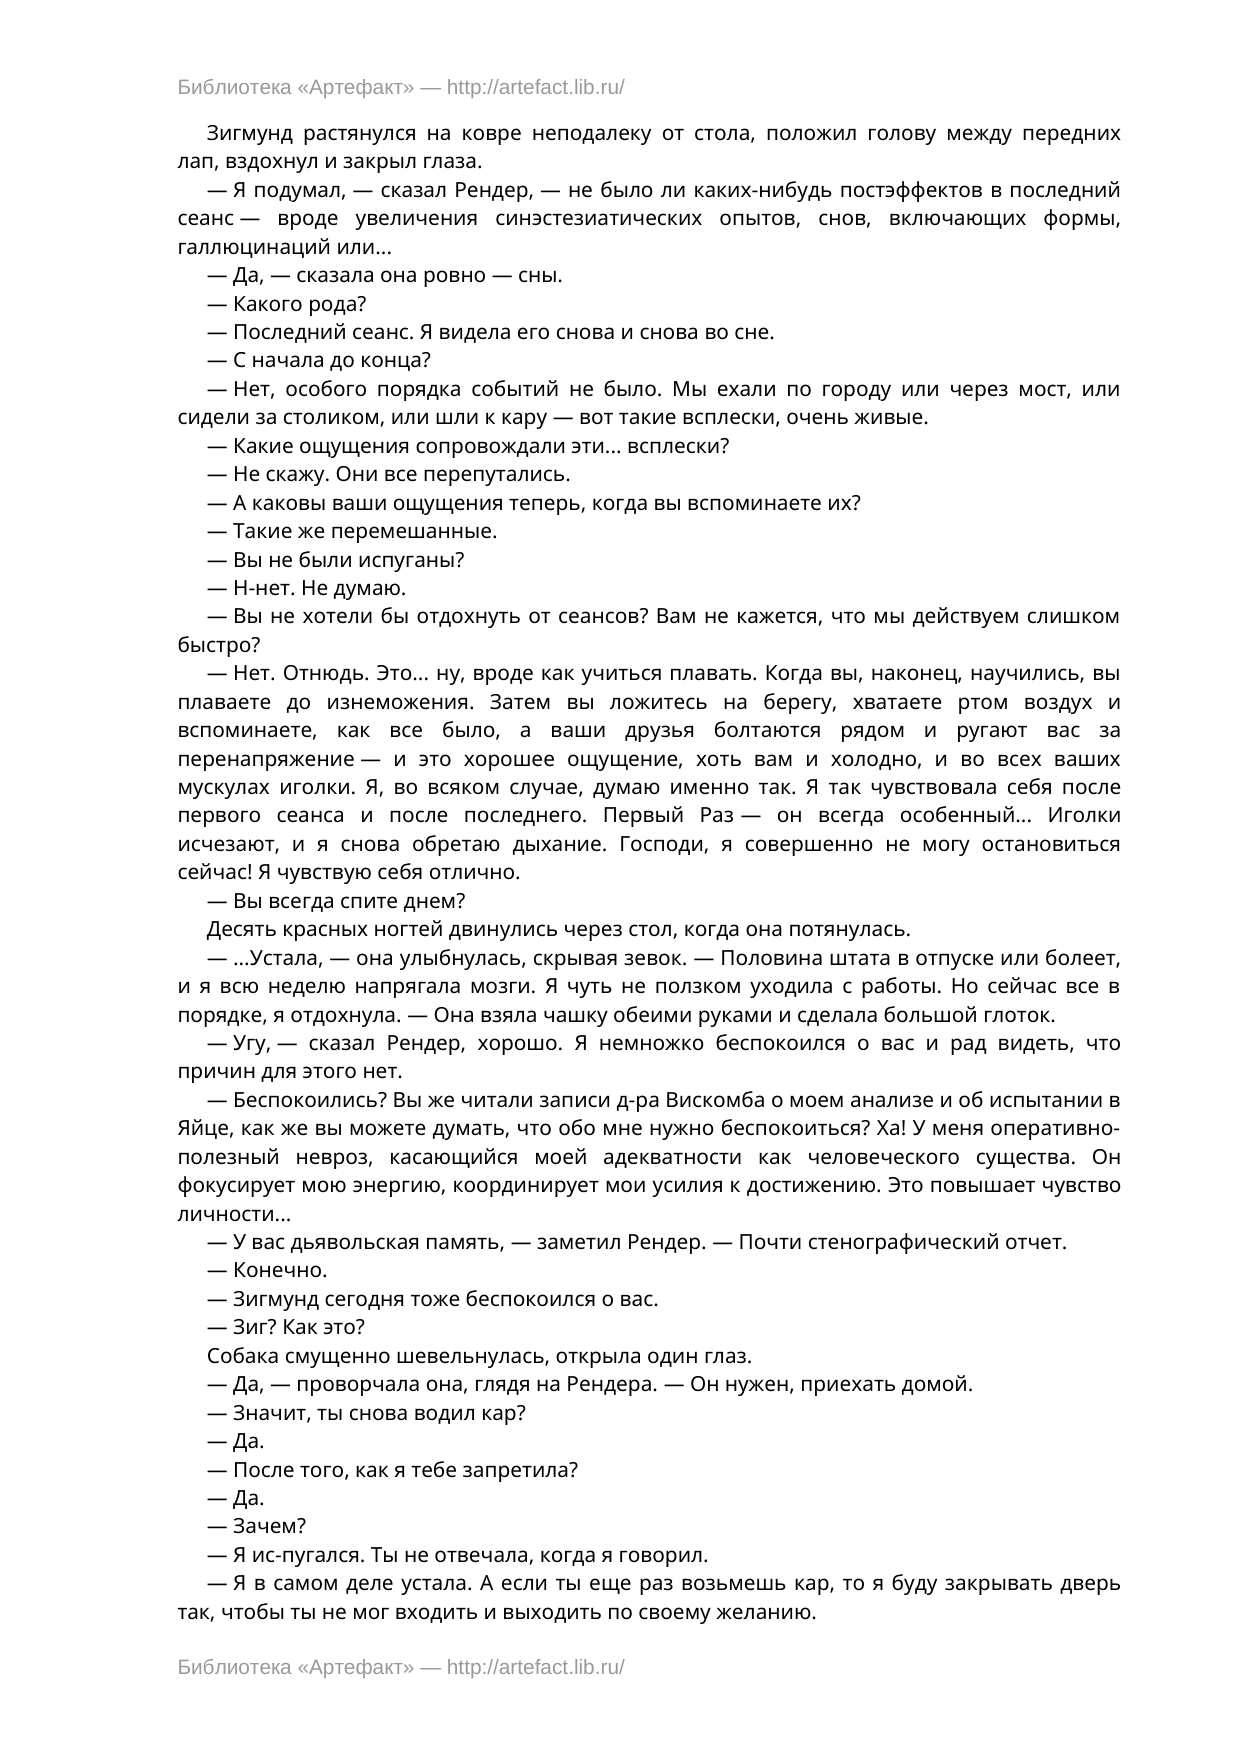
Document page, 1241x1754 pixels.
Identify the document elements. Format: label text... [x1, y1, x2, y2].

text — Я ис-пугался. Ты не отвечала, когда я говорил. [177, 1540, 1122, 1568]
text — Вы не хотели бы отдохнуть от сеансов? Вам не кажется, что мы действуем слишком быстро? [177, 602, 1122, 658]
text — А каковы ваши ощущения теперь, когда вы вспоминаете их? [177, 488, 1122, 516]
text — Конечно. [177, 1256, 1122, 1284]
text — Да, — сказала она ровно — сны. [177, 260, 1122, 289]
text — Я в самом деле устала. А если ты еще раз возьмешь кар, то я буду закрывать дверь так, чтобы ты не мог входить и выходить по своему желанию. [177, 1568, 1122, 1625]
text Зигмунд растянулся на ковре неподалеку от стола, положил голову между передних лап, вздохнул и закрыл глаза. [177, 118, 1122, 175]
text — Н-нет. Не думаю. [177, 573, 1122, 602]
text — ...Устала, — она улыбнулась, скрывая зевок. — Половина штата в отпуске или болеет, и я всю неделю напрягала мозги. Я чуть не ползком уходила с работы. Но сейчас все в порядке, я отдохнула. — Она взяла чашку обеими руками и сделала большой глоток. [177, 943, 1122, 1028]
text — Последний сеанс. Я видела его снова и снова во сне. [177, 317, 1122, 346]
text — Да, — проворчала она, глядя на Рендера. — Он нужен, приехать домой. [177, 1369, 1122, 1398]
text Собака смущенно шевельнулась, открыла один глаз. [177, 1341, 1122, 1369]
text — Значит, ты снова водил кар? [177, 1398, 1122, 1426]
text — После того, как я тебе запретила? [177, 1455, 1122, 1483]
text — Какого рода? [177, 289, 1122, 317]
text — Не скажу. Они все перепутались. [177, 459, 1122, 488]
text — Зигмунд сегодня тоже беспокоился о вас. [177, 1284, 1122, 1312]
text — Такие же перемешанные. [177, 516, 1122, 545]
text — Какие ощущения сопровождали эти... всплески? [177, 431, 1122, 459]
text — Вы всегда спите днем? [177, 886, 1122, 914]
text — Нет, особого порядка событий не было. Мы ехали по городу или через мост, или сидели за столиком, или шли к кару — вот такие всплески, очень живые. [177, 374, 1122, 431]
text — Нет. Отнюдь. Это... ну, вроде как учиться плавать. Когда вы, наконец, научились, вы плаваете до изнеможения. Затем вы ложитесь на берегу, хватаете ртом воздух и вспоминаете, как все было, а ваши друзья болтаются рядом и ругают вас за перенапряжение — и это хорошее ощущение, хоть вам и холодно, и во всех ваших мускулах иголки. Я, во всяком случае, думаю именно так. Я так чувствовала себя после первого сеанса и после последнего. Первый Раз — он всегда особенный... Иголки исчезают, и я снова обретаю дыхание. Господи, я совершенно не могу остановиться сейчас! Я чувствую себя отлично. [177, 658, 1122, 886]
text — У вас дьявольская память, — заметил Рендер. — Почти стенографический отчет. [177, 1227, 1122, 1256]
text — Зачем? [177, 1512, 1122, 1540]
text Десять красных ногтей двинулись через стол, когда она потянулась. [177, 914, 1122, 943]
text — Зиг? Как это? [177, 1312, 1122, 1341]
text — Беспокоились? Вы же читали записи д-ра Вискомба о моем анализе и об испытании в Яйце, как же вы можете думать, что обо мне нужно беспокоиться? Ха! У меня оперативно-полезный невроз, касающийся моей адекватности как человеческого существа. Он фокусирует мою энергию, координирует мои усилия к достижению. Это повышает чувство личности... [177, 1085, 1122, 1227]
text — Я подумал, — сказал Рендер, — не было ли каких-нибудь постэффектов в последний сеанс — вроде увеличения синэстезиатических опытов, снов, включающих формы, галлюцинаций или... [177, 175, 1122, 260]
text — Угу, — сказал Рендер, хорошо. Я немножко беспокоился о вас и рад видеть, что причин для этого нет. [177, 1028, 1122, 1085]
text — Вы не были испуганы? [177, 545, 1122, 573]
text — Да. [177, 1426, 1122, 1455]
text — С начала до конца? [177, 346, 1122, 374]
text — Да. [177, 1483, 1122, 1512]
